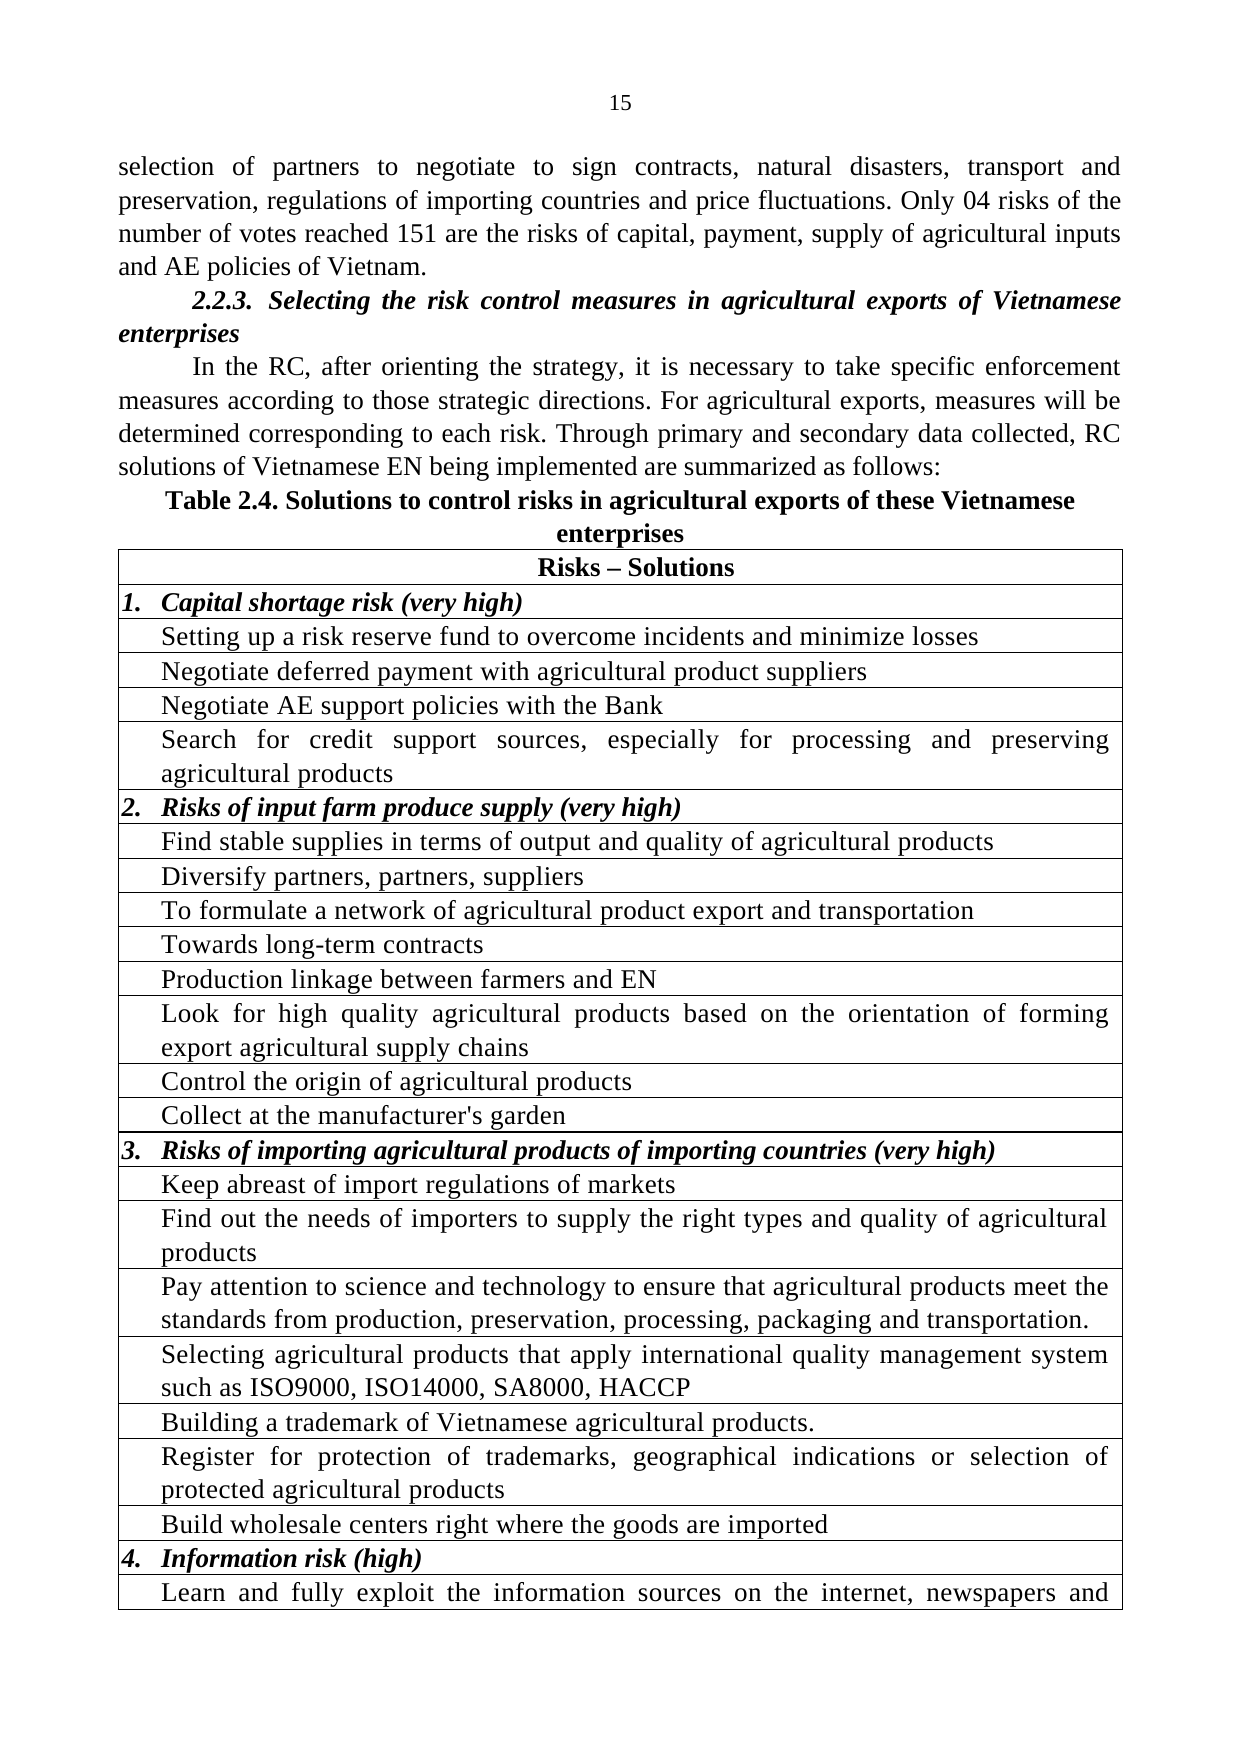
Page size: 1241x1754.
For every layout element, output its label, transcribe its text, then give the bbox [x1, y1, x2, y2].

table_cell [119, 996, 149, 1063]
table_cell Look for high quality agricultural products based on the orientation of forming export agricultural supply chains [150, 996, 1122, 1063]
table_cell Keep abreast of import regulations of markets [150, 1167, 1122, 1200]
table_cell Search for credit support sources, especially for processing and preserving agricultural products [150, 722, 1122, 789]
table_cell [119, 1098, 149, 1131]
table_cell [119, 1133, 149, 1166]
table_cell Setting up a risk reserve fund to overcome incidents and minimize losses [150, 619, 1122, 652]
table_cell [119, 824, 149, 857]
table_header [119, 550, 149, 583]
table_cell Production linkage between farmers and EN [150, 962, 1122, 995]
table_cell [119, 927, 149, 961]
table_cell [150, 1575, 1122, 1608]
table_cell Build wholesale centers right where the goods are imported [150, 1506, 1122, 1540]
table_cell [119, 790, 149, 823]
table_cell Towards long-term contracts [150, 927, 1122, 961]
table_cell Find out the needs of importers to supply the right types and quality of agricultural products [150, 1201, 1122, 1268]
table_cell Selecting agricultural products that apply international quality management system such as ISO9000, ISO14000, SA8000, HACCP [150, 1337, 1122, 1403]
table_cell [119, 1201, 149, 1268]
table_cell [119, 1541, 149, 1574]
table_cell [119, 859, 149, 892]
table_cell [119, 585, 149, 618]
table_cell Information risk (high) [150, 1541, 1122, 1574]
table_cell Pay attention to science and technology to ensure that agricultural products meet the standards from production, preservation, processing, packaging and transportation. [150, 1269, 1122, 1336]
text In the RC, after orienting the strategy, it is necessary to take specific enforcement measures according to those strategic directions. For agricultural exports, measures will be determined corresponding to each risk. Through primary and secondary data collected, RC solutions of Vietnamese EN being implemented are summarized as follows: [118, 349, 1122, 482]
table_cell [119, 1575, 149, 1608]
table_cell Diversify partners, partners, suppliers [150, 859, 1122, 892]
table_cell [119, 1506, 149, 1540]
table_cell [119, 1439, 149, 1505]
table_cell To formulate a network of agricultural product export and transportation [150, 893, 1122, 926]
table_cell [119, 1167, 149, 1200]
table_cell Collect at the manufacturer's garden [150, 1098, 1122, 1131]
table_cell Capital shortage risk (very high) [150, 585, 1122, 618]
table_cell Negotiate deferred payment with agricultural product suppliers [150, 653, 1122, 687]
table_cell [119, 619, 149, 652]
table_cell [119, 962, 149, 995]
subtitle Selecting the risk control measures in agricultural exports of Vietnamese enterprises [118, 282, 1122, 349]
table_cell [119, 893, 149, 926]
table_cell [119, 653, 149, 687]
table_cell Risks of importing agricultural products of importing countries (very high) [150, 1133, 1122, 1166]
table_cell Risks of input farm produce supply (very high) [150, 790, 1122, 823]
table_cell Negotiate AE support policies with the Bank [150, 688, 1122, 721]
table_cell Find stable supplies in terms of output and quality of agricultural products [150, 824, 1122, 857]
table_cell [119, 1064, 149, 1097]
table_cell [119, 722, 149, 789]
table_cell [119, 1404, 149, 1438]
table_header Risks – Solutions [150, 550, 1122, 583]
table_cell [119, 1269, 149, 1336]
table_cell [119, 1337, 149, 1403]
table_cell Control the origin of agricultural products [150, 1064, 1122, 1097]
text Table 2.4. Solutions to control risks in agricultural exports of these Vietnamese enterprises [118, 482, 1122, 549]
table_cell [119, 688, 149, 721]
table_cell Register for protection of trademarks, geographical indications or selection of protected agricultural products [150, 1439, 1122, 1505]
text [118, 149, 1122, 282]
table_cell Building a trademark of Vietnamese agricultural products. [150, 1404, 1122, 1438]
